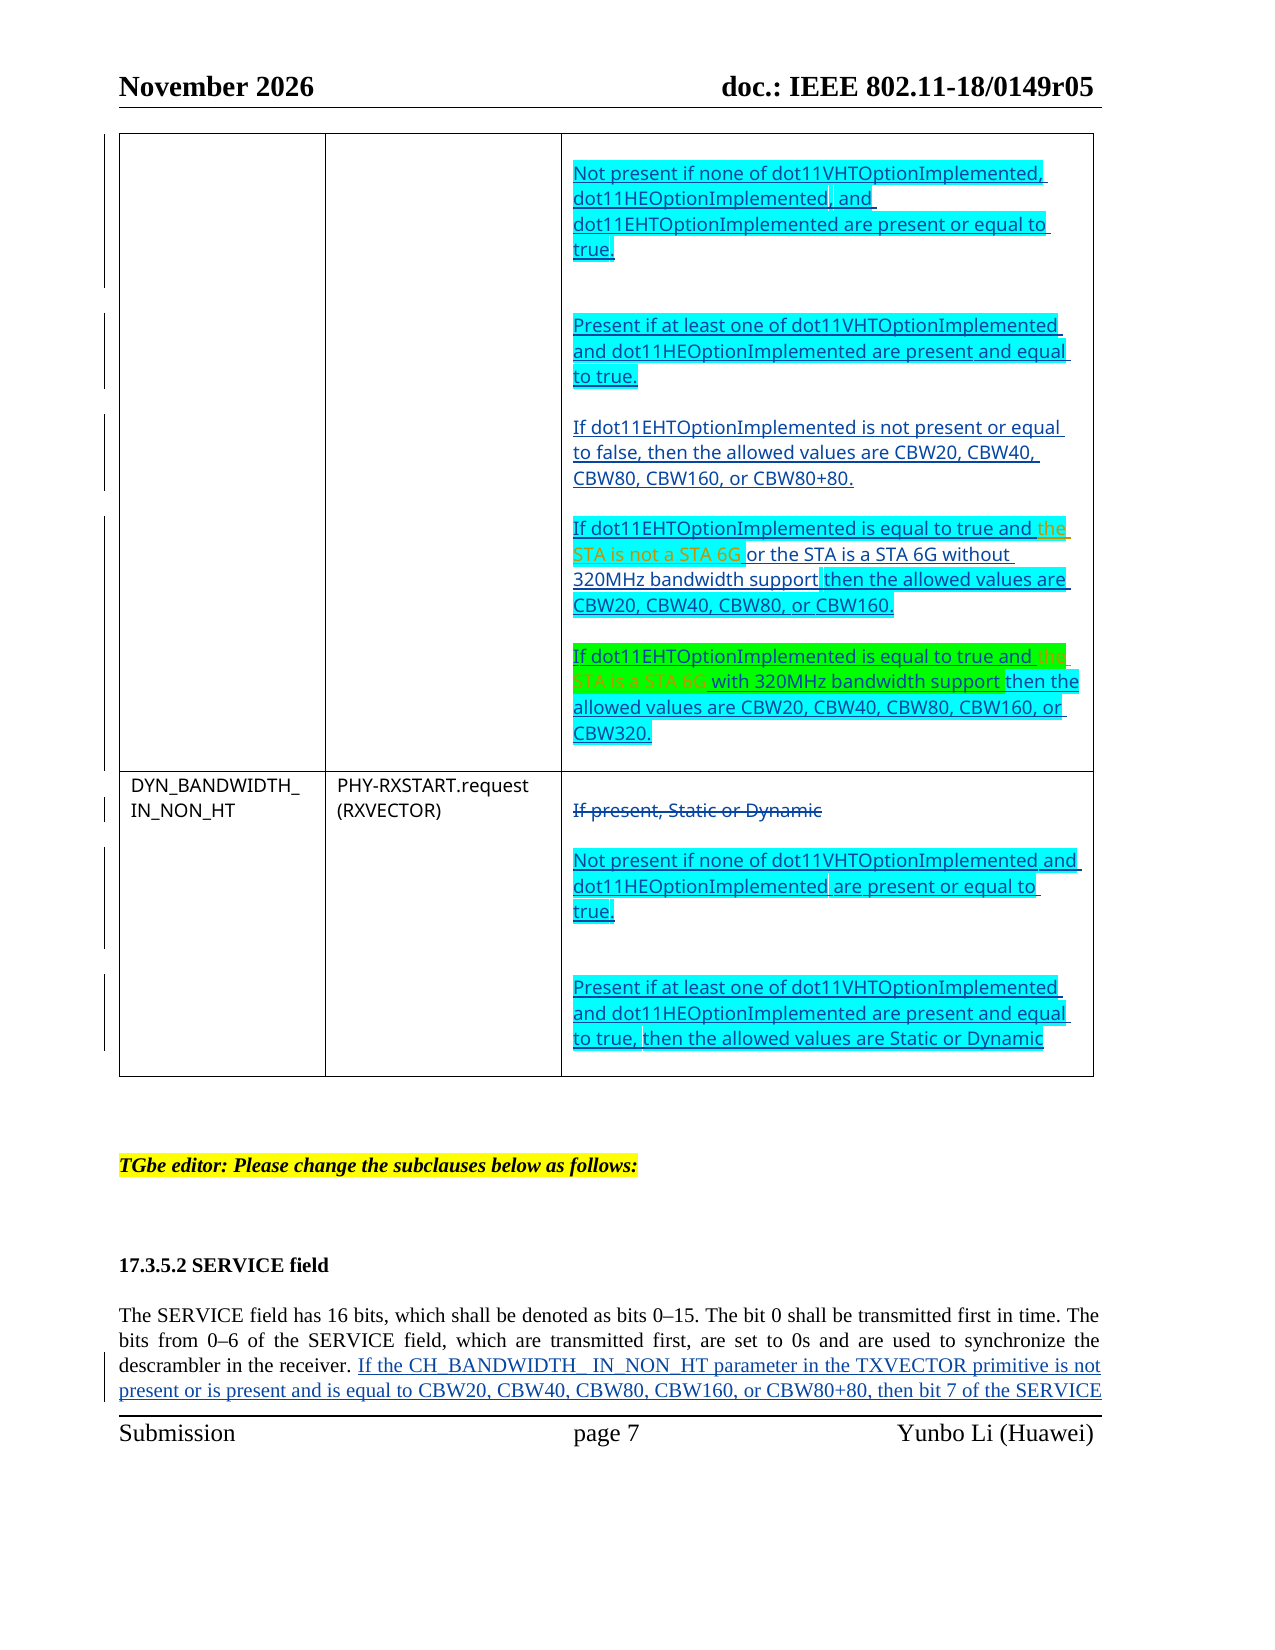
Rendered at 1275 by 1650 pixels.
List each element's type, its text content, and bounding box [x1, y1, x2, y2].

table_cell DYN_BANDWIDTH_ IN_NON_HT [120, 772, 325, 1076]
table_cell [562, 772, 1093, 1076]
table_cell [120, 134, 325, 771]
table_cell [326, 134, 561, 771]
text TGbe editor: Please change the subclauses below as follows: [119, 1152, 1102, 1177]
table_cell PHY-RXSTART.request (RXVECTOR) [326, 772, 561, 1076]
text 17.3.5.2 SERVICE field [119, 1252, 1102, 1277]
table_cell [562, 134, 1093, 771]
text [119, 1302, 1102, 1399]
